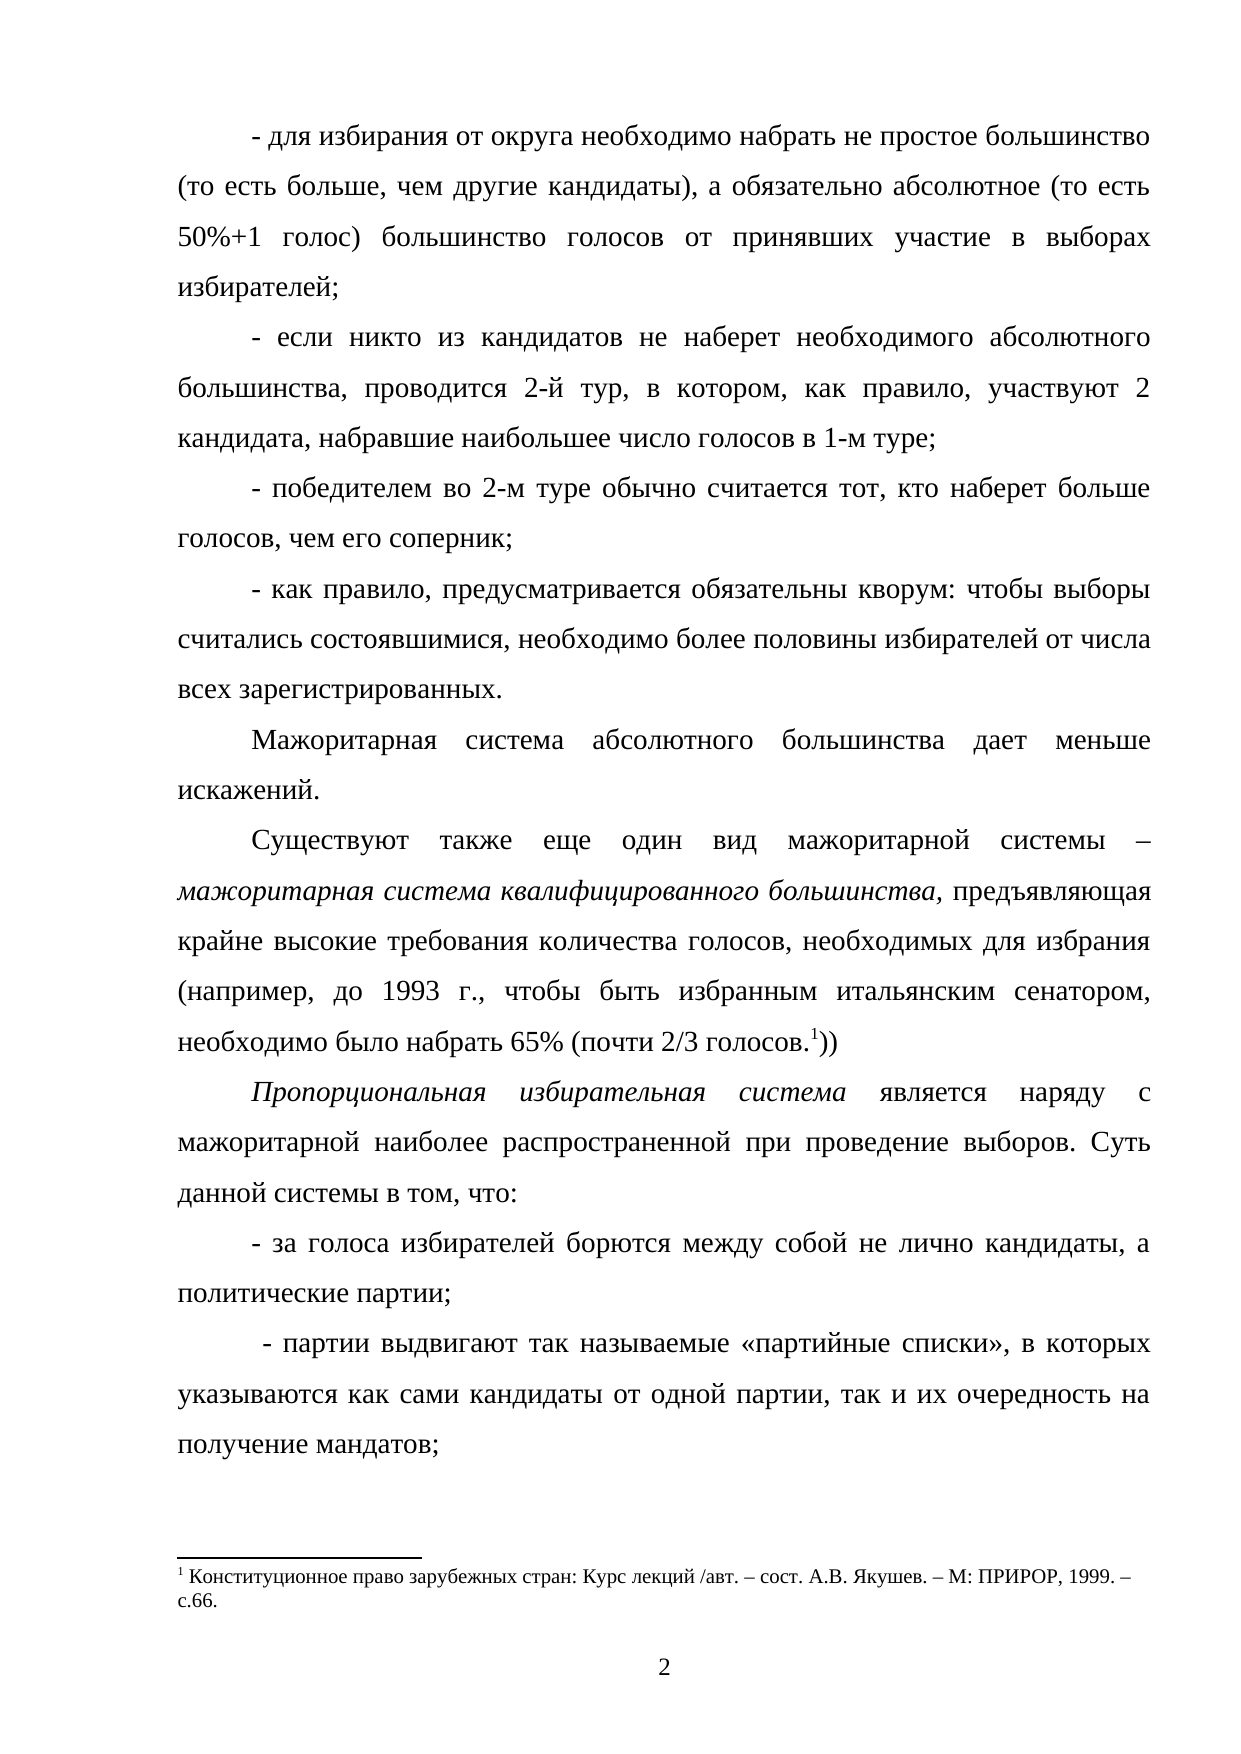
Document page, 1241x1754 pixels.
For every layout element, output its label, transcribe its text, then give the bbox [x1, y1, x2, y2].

text Мажоритарная система абсолютного большинства дает меньше искажений. [177, 722, 1152, 806]
text - как правило, предусматривается обязательны кворум: чтобы выборы считались состоявшимися, необходимо более половины избирателей от числа всех зарегистрированных. [177, 571, 1152, 705]
text Пропорциональная избирательная система является наряду с мажоритарной наиболее распространенной при проведение выборов. Суть данной системы в том, что: [177, 1074, 1152, 1208]
text - для избирания от округа необходимо набрать не простое большинство (то есть больше, чем другие кандидаты), а обязательно абсолютное (то есть 50%+1 голос) большинство голосов от принявших участие в выборах избирателей; [177, 118, 1152, 303]
text - если никто из кандидатов не наберет необходимого абсолютного большинства, проводится 2-й тур, в котором, как правило, участвуют 2 кандидата, набравшие наибольшее число голосов в 1-м туре; [177, 319, 1152, 453]
text - победителем во 2-м туре обычно считается тот, кто наберет больше голосов, чем его соперник; [177, 470, 1152, 554]
text - за голоса избирателей борются между собой не лично кандидаты, а политические партии; [177, 1225, 1152, 1309]
text - партии выдвигают так называемые «партийные списки», в которых указываются как сами кандидаты от одной партии, так и их очередность на получение мандатов; [177, 1326, 1152, 1460]
text Существуют также еще один вид мажоритарной системы – мажоритарная система квалифицированного большинства, предъявляющая крайне высокие требования количества голосов, необходимых для избрания (например, до 1993 г., чтобы быть избранным итальянским сенатором, необходимо было набрать 65% (почти 2/3 голосов.)) [177, 822, 1152, 1057]
